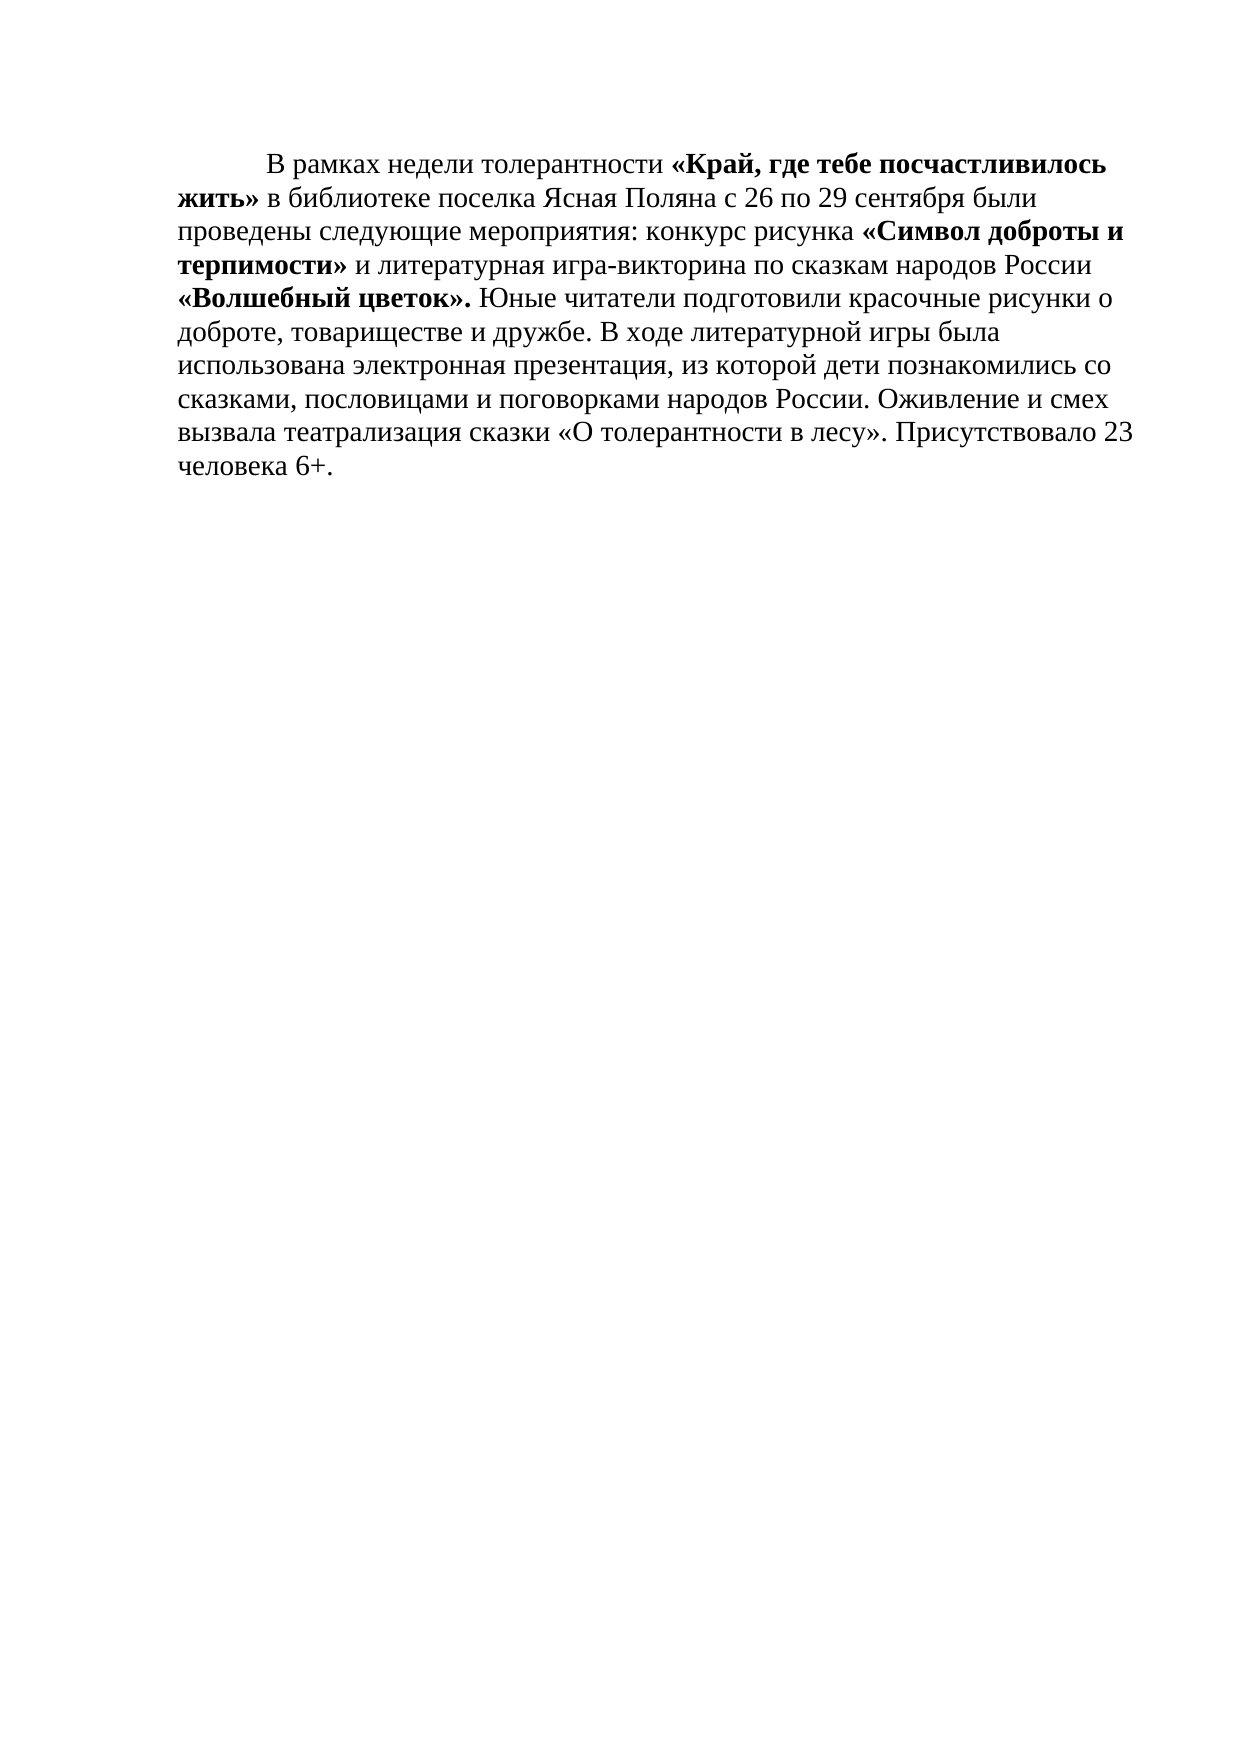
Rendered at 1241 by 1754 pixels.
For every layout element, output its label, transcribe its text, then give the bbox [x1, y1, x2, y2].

text В рамках недели толерантности «Край, где тебе посчастливилось жить» в библиотеке поселка Ясная Поляна с 26 по 29 сентября были проведены следующие мероприятия: конкурс рисунка «Символ доброты и терпимости» и литературная игра-викторина по сказкам народов России «Волшебный цветок». Юные читатели подготовили красочные рисунки о доброте, товариществе и дружбе. В ходе литературной игры была использована электронная презентация, из которой дети познакомились со сказками, пословицами и поговорками народов России. Оживление и смех вызвала театрализация сказки «О толерантности в лесу». Присутствовало 23 человека 6+. [177, 146, 1152, 482]
